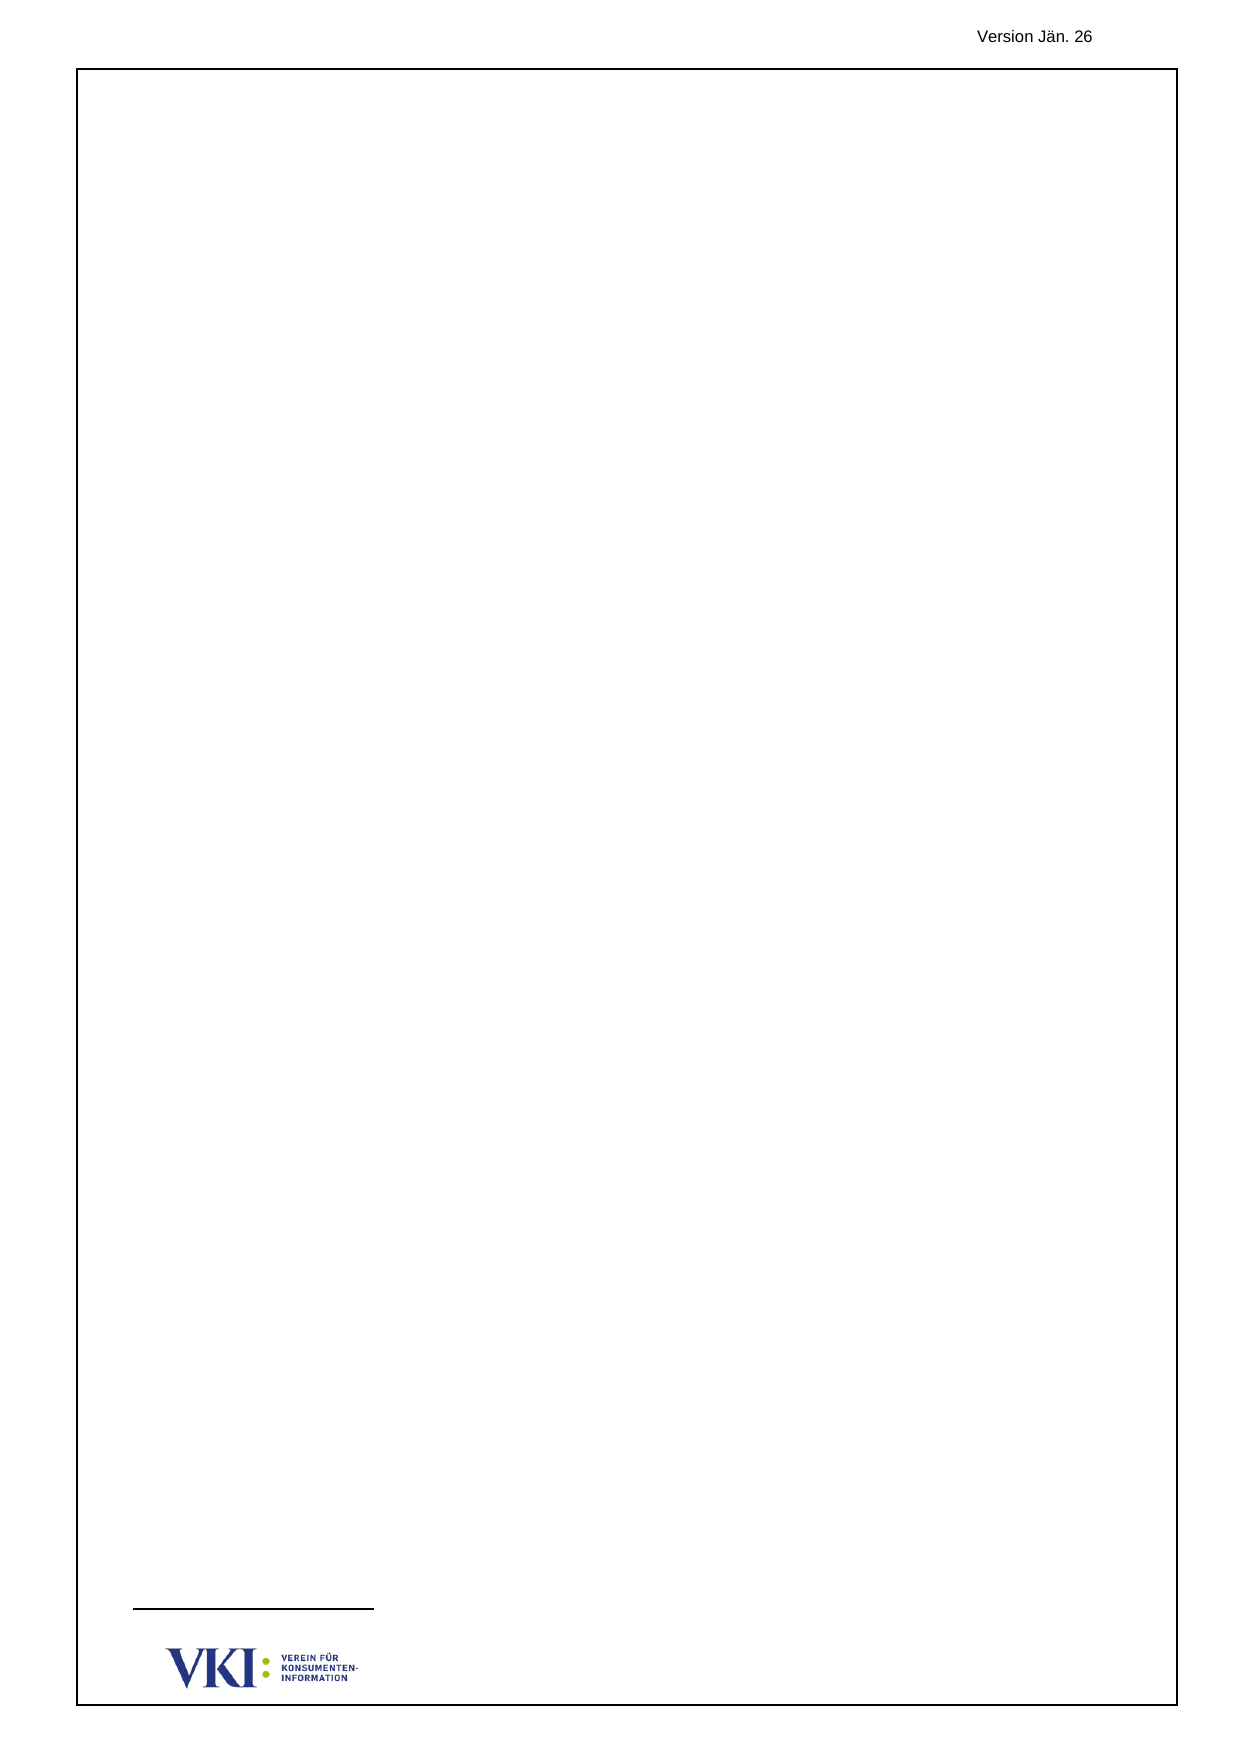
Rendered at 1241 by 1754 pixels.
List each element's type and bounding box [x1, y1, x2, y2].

picture [157, 1644, 358, 1689]
